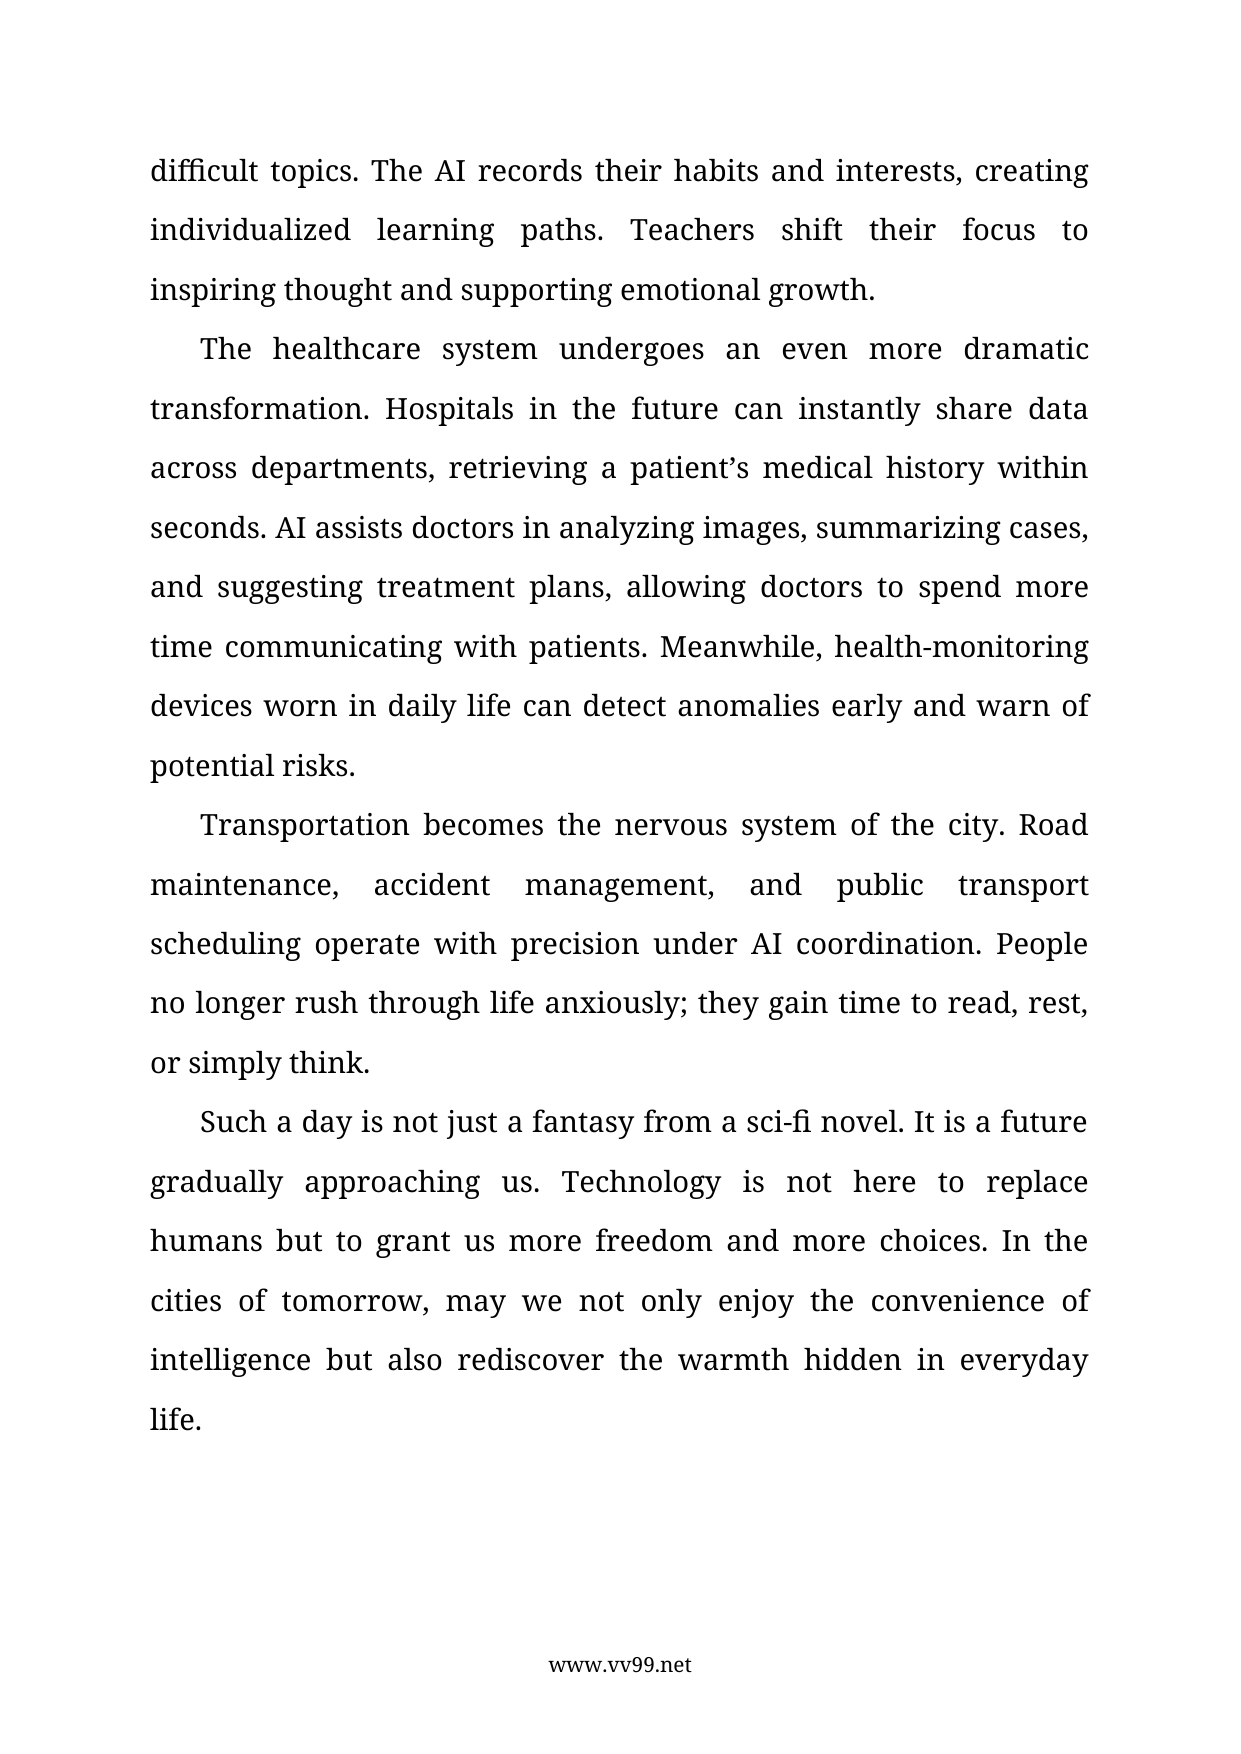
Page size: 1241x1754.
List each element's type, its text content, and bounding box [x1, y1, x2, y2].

text Such a day is not just a fantasy from a sci-fi novel. It is a future gradually approaching us. Technology is not here to replace humans but to grant us more freedom and more choices. In the cities of tomorrow, may we not only enjoy the convenience of intelligence but also rediscover the warmth hidden in everyday life. [150, 1102, 1090, 1439]
text The healthcare system undergoes an even more dramatic transformation. Hospitals in the future can instantly share data across departments, retrieving a patient’s medical history within seconds. AI assists doctors in analyzing images, summarizing cases, and suggesting treatment plans, allowing doctors to spend more time communicating with patients. Meanwhile, health-monitoring devices worn in daily life can detect anomalies early and warn of potential risks. [150, 328, 1090, 784]
text Transportation becomes the nervous system of the city. Road maintenance, accident management, and public transport scheduling operate with precision under AI coordination. People no longer rush through life anxiously; they gain time to read, rest, or simply think. [150, 804, 1090, 1082]
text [150, 150, 1090, 309]
